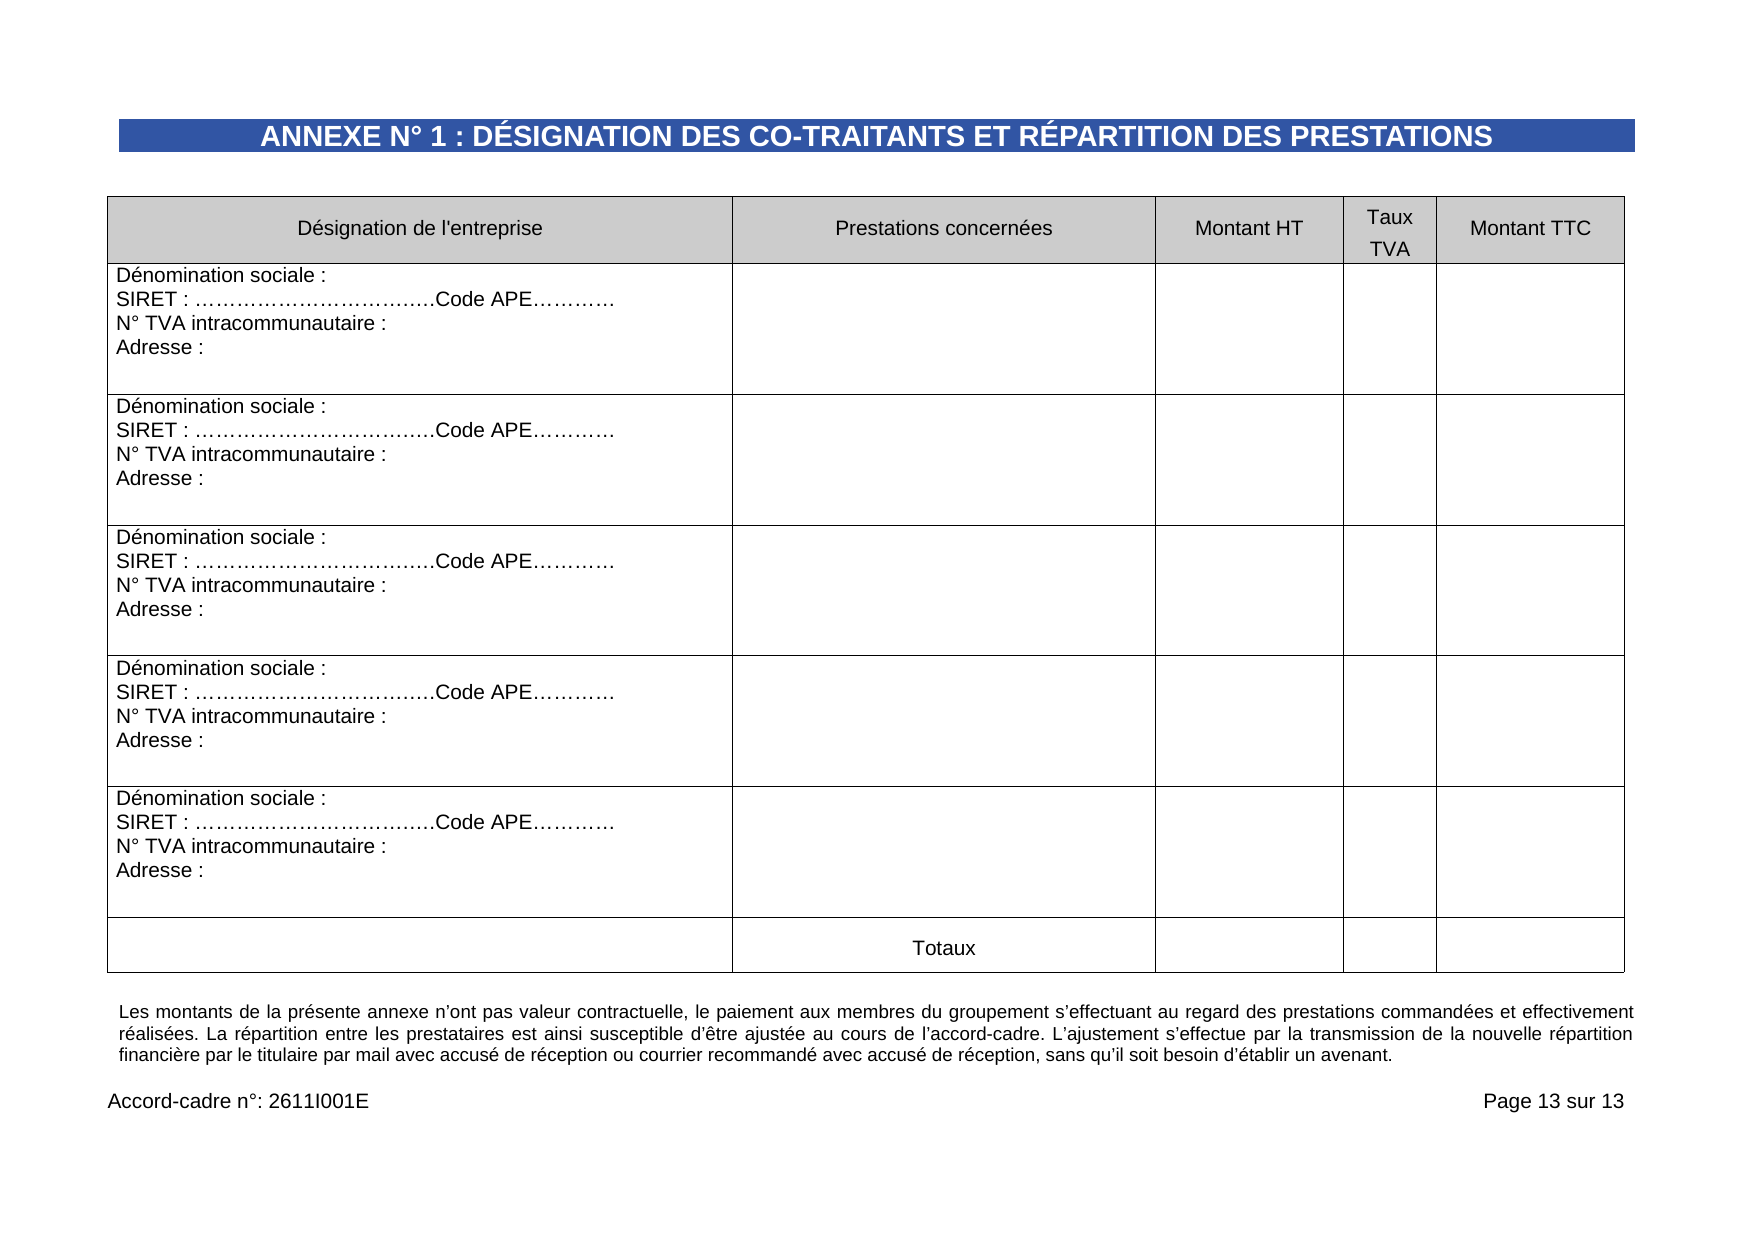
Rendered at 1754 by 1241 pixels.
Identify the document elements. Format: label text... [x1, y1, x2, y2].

table_header Désignation de l'entreprise [108, 197, 732, 263]
table_cell Dénomination sociale : SIRET : ………………………….….Code APE………… N° TVA intracommunautaire : Adresse : [108, 656, 732, 786]
subtitle ANNEXE N° 1 : DÉSIGNATION DES CO-TRAITANTS ET RÉPARTITION DES PRESTATIONS [119, 119, 1635, 152]
table_cell [1437, 787, 1624, 917]
table_cell [1156, 656, 1343, 786]
table_cell [1344, 264, 1436, 394]
table_cell [1437, 395, 1624, 525]
table_cell Dénomination sociale : SIRET : ………………………….….Code APE………… N° TVA intracommunautaire : Adresse : [108, 264, 732, 394]
table_cell [1437, 918, 1624, 972]
table_header Taux TVA [1344, 197, 1436, 263]
table_cell [1344, 787, 1436, 917]
table_cell [733, 787, 1155, 917]
table_cell [733, 656, 1155, 786]
table_cell Totaux [733, 918, 1155, 972]
table_cell [1344, 395, 1436, 525]
table_cell Dénomination sociale : SIRET : ………………………….….Code APE………… N° TVA intracommunautaire : Adresse : [108, 395, 732, 525]
table_cell [733, 526, 1155, 655]
table_cell [1156, 526, 1343, 655]
table_cell [1437, 656, 1624, 786]
table_cell [1156, 264, 1343, 394]
table_header Prestations concernées [733, 197, 1155, 263]
text Les montants de la présente annexe n’ont pas valeur contractuelle, le paiement aux membres du groupement s’effectuant au regard des prestations commandées et effectivement réalisées. La répartition entre les prestataires est ainsi susceptible d’être ajustée au cours de l’accord-cadre. L’ajustement s’effectue par la transmission de la nouvelle répartition financière par le titulaire par mail avec accusé de réception ou courrier recommandé avec accusé de réception, sans qu’il soit besoin d’établir un avenant. [119, 1001, 1635, 1066]
table_header Montant HT [1156, 197, 1343, 263]
table_cell [1344, 918, 1436, 972]
table_cell [1344, 526, 1436, 655]
table_cell [1437, 526, 1624, 655]
table_cell [1156, 395, 1343, 525]
table_cell [1156, 787, 1343, 917]
table_cell [733, 395, 1155, 525]
table_cell [733, 264, 1155, 394]
table_cell [1344, 656, 1436, 786]
table_cell [108, 918, 732, 972]
table_cell Dénomination sociale : SIRET : ………………………….….Code APE………… N° TVA intracommunautaire : Adresse : [108, 787, 732, 917]
table_header Montant TTC [1437, 197, 1624, 263]
table_cell [1156, 918, 1343, 972]
table_cell [1437, 264, 1624, 394]
table_cell Dénomination sociale : SIRET : ………………………….….Code APE………… N° TVA intracommunautaire : Adresse : [108, 526, 732, 655]
